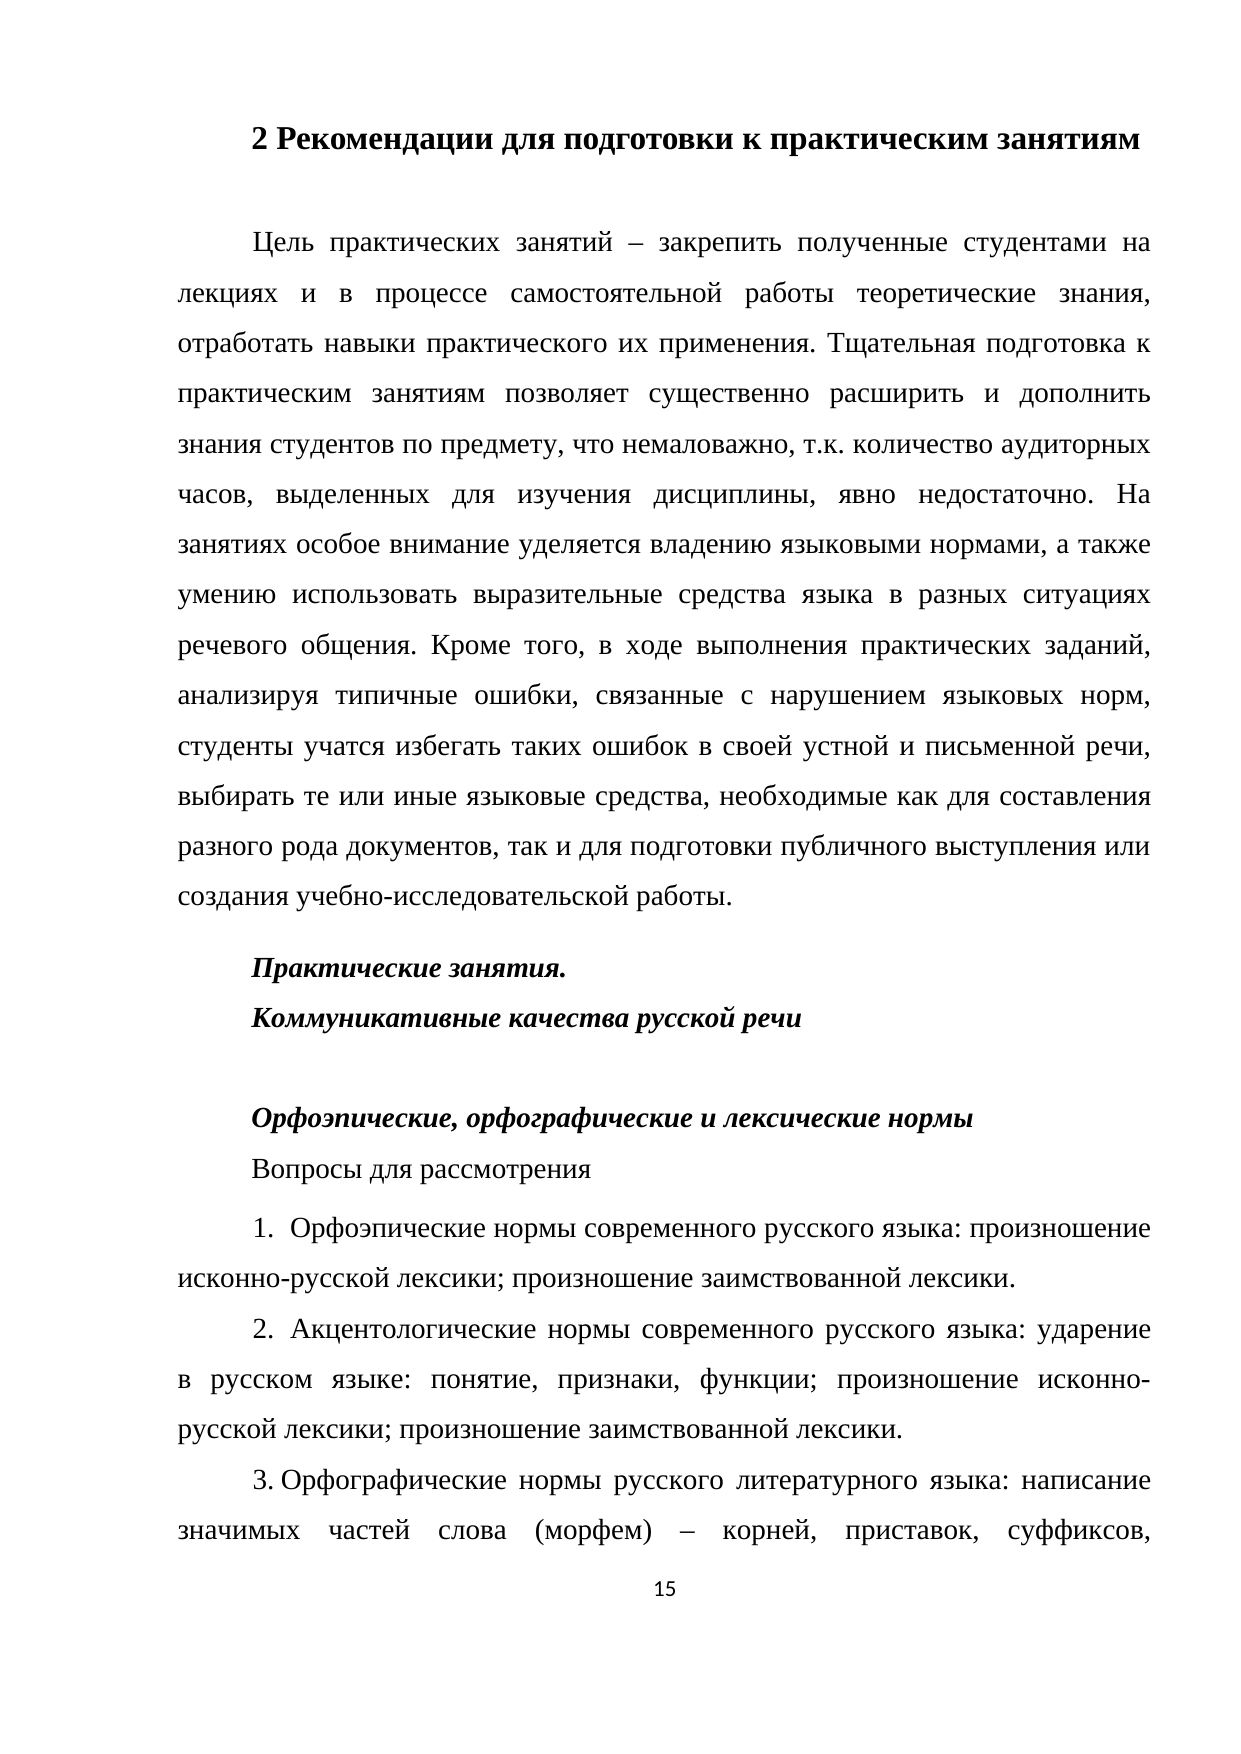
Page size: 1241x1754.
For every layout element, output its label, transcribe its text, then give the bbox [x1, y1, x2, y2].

list Акцентологические нормы современного русского языка: ударение в русском языке: понятие, признаки, функции; произношение исконно-русской лексики; произношение заимствованной лексики. [177, 1311, 1152, 1445]
text Вопросы для рассмотрения [177, 1151, 1152, 1184]
text Цель практических занятий – закрепить полученные студентами на лекциях и в процессе самостоятельной работы теоретические знания, отработать навыки практического их применения. Тщательная подготовка к практическим занятиям позволяет существенно расширить и дополнить знания студентов по предмету, что немаловажно, т.к. количество аудиторных часов, выделенных для изучения дисциплины, явно недостаточно. На занятиях особое внимание уделяется владению языковыми нормами, а также умению использовать выразительные средства языка в разных ситуациях речевого общения. Кроме того, в ходе выполнения практических заданий, анализируя типичные ошибки, связанные с нарушением языковых норм, студенты учатся избегать таких ошибок в своей устной и письменной речи, выбирать те или иные языковые средства, необходимые как для составления разного рода документов, так и для подготовки публичного выступления или создания учебно-исследовательской работы. [177, 224, 1152, 912]
text 2 Рекомендации для подготовки к практическим занятиям [177, 118, 1152, 156]
list Орфоэпические нормы современного русского языка: произношение исконно-русской лексики; произношение заимствованной лексики. [177, 1210, 1152, 1294]
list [177, 1462, 1152, 1546]
text Коммуникативные качества русской речи [177, 1000, 1152, 1033]
text Практические занятия. [177, 950, 1152, 983]
text Орфоэпические, орфографические и лексические нормы [177, 1101, 1152, 1134]
